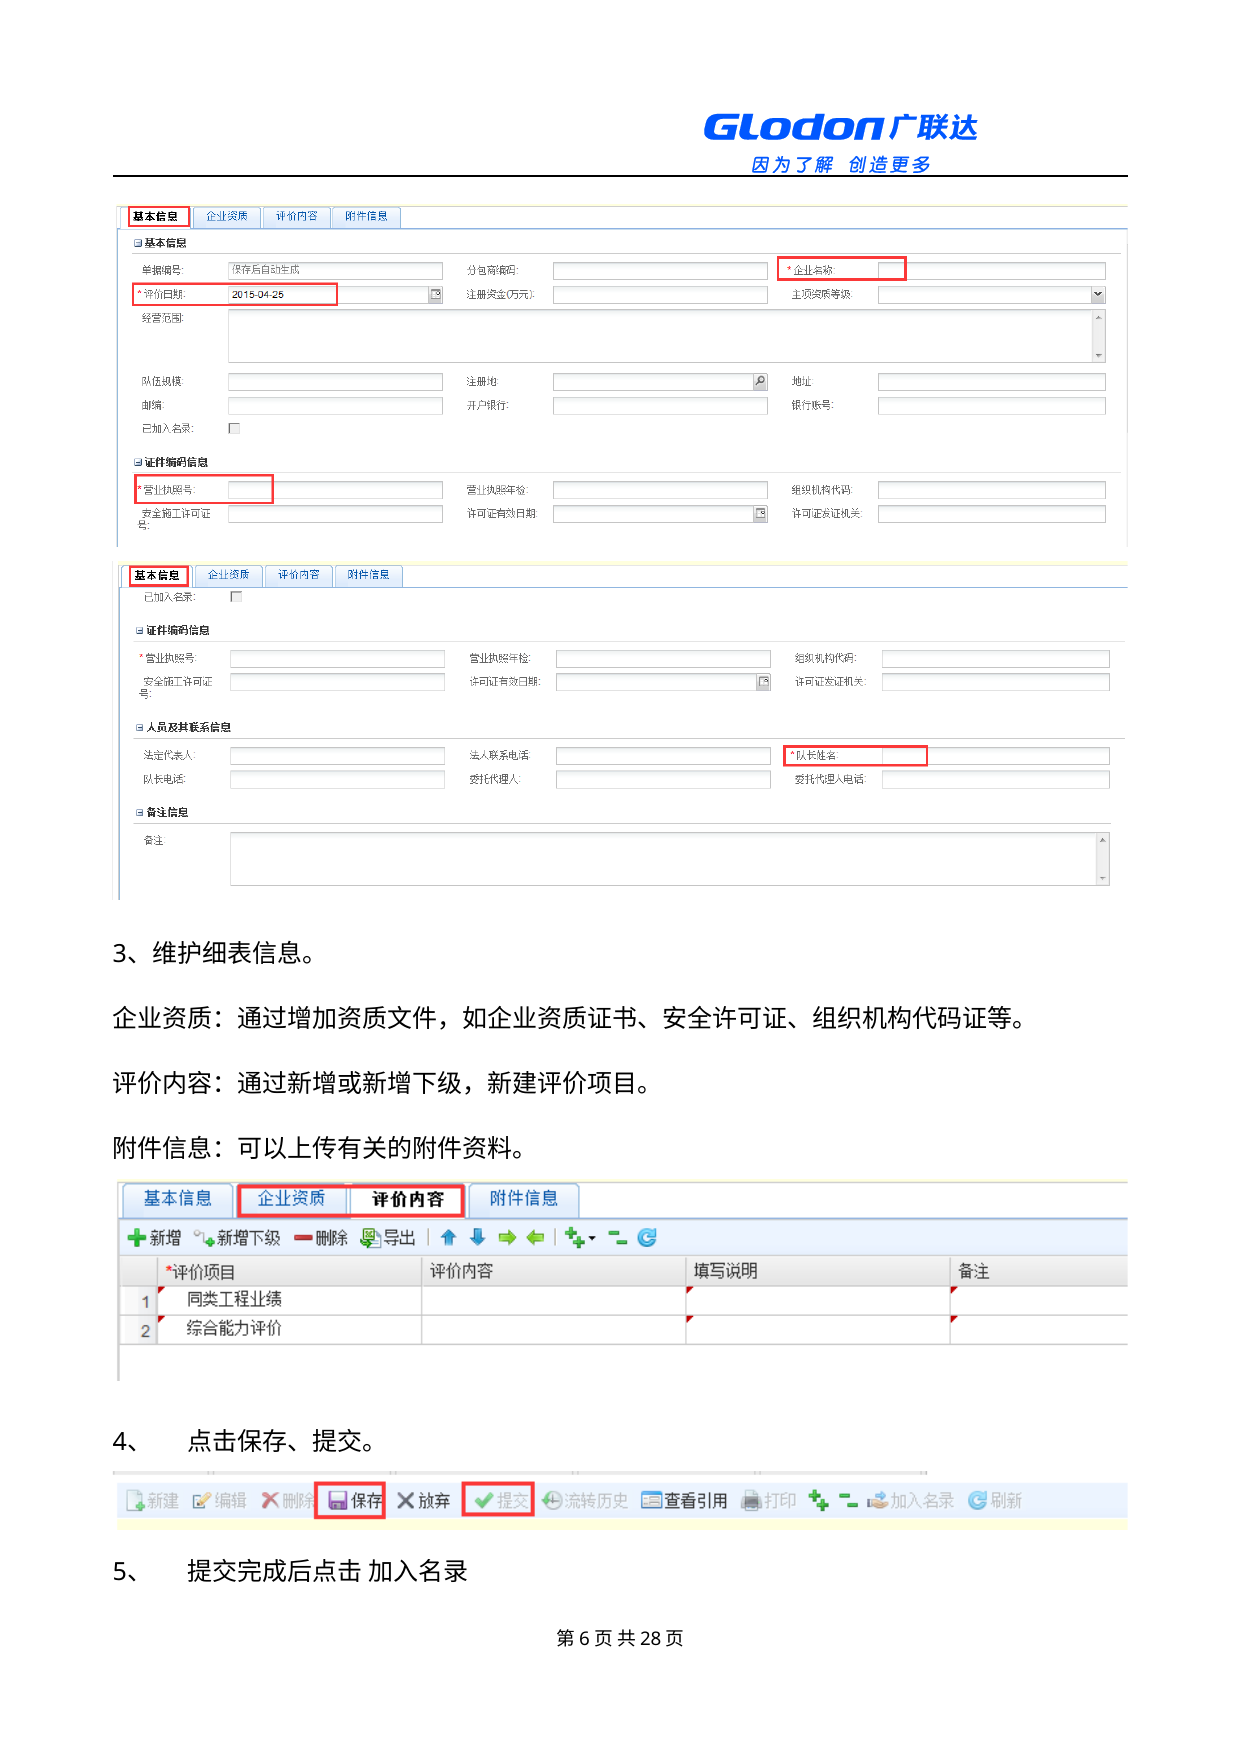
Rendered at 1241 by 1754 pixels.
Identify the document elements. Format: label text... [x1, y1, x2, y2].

text 附件信息：可以上传有关的附件资料。 [112, 1114, 1128, 1179]
list 提交完成后点击 加入名录 [112, 1537, 1128, 1602]
picture [112, 1179, 1128, 1381]
picture [112, 204, 1128, 547]
text 企业资质：通过增加资质文件，如企业资质证书、安全许可证、组织机构代码证等。 [112, 984, 1128, 1049]
picture [112, 1471, 1128, 1530]
picture [112, 561, 1128, 900]
text 评价内容：通过新增或新增下级，新建评价项目。 [112, 1049, 1128, 1114]
text 3、维护细表信息。 [112, 919, 1128, 984]
list 点击保存、提交。 [112, 1407, 1128, 1471]
